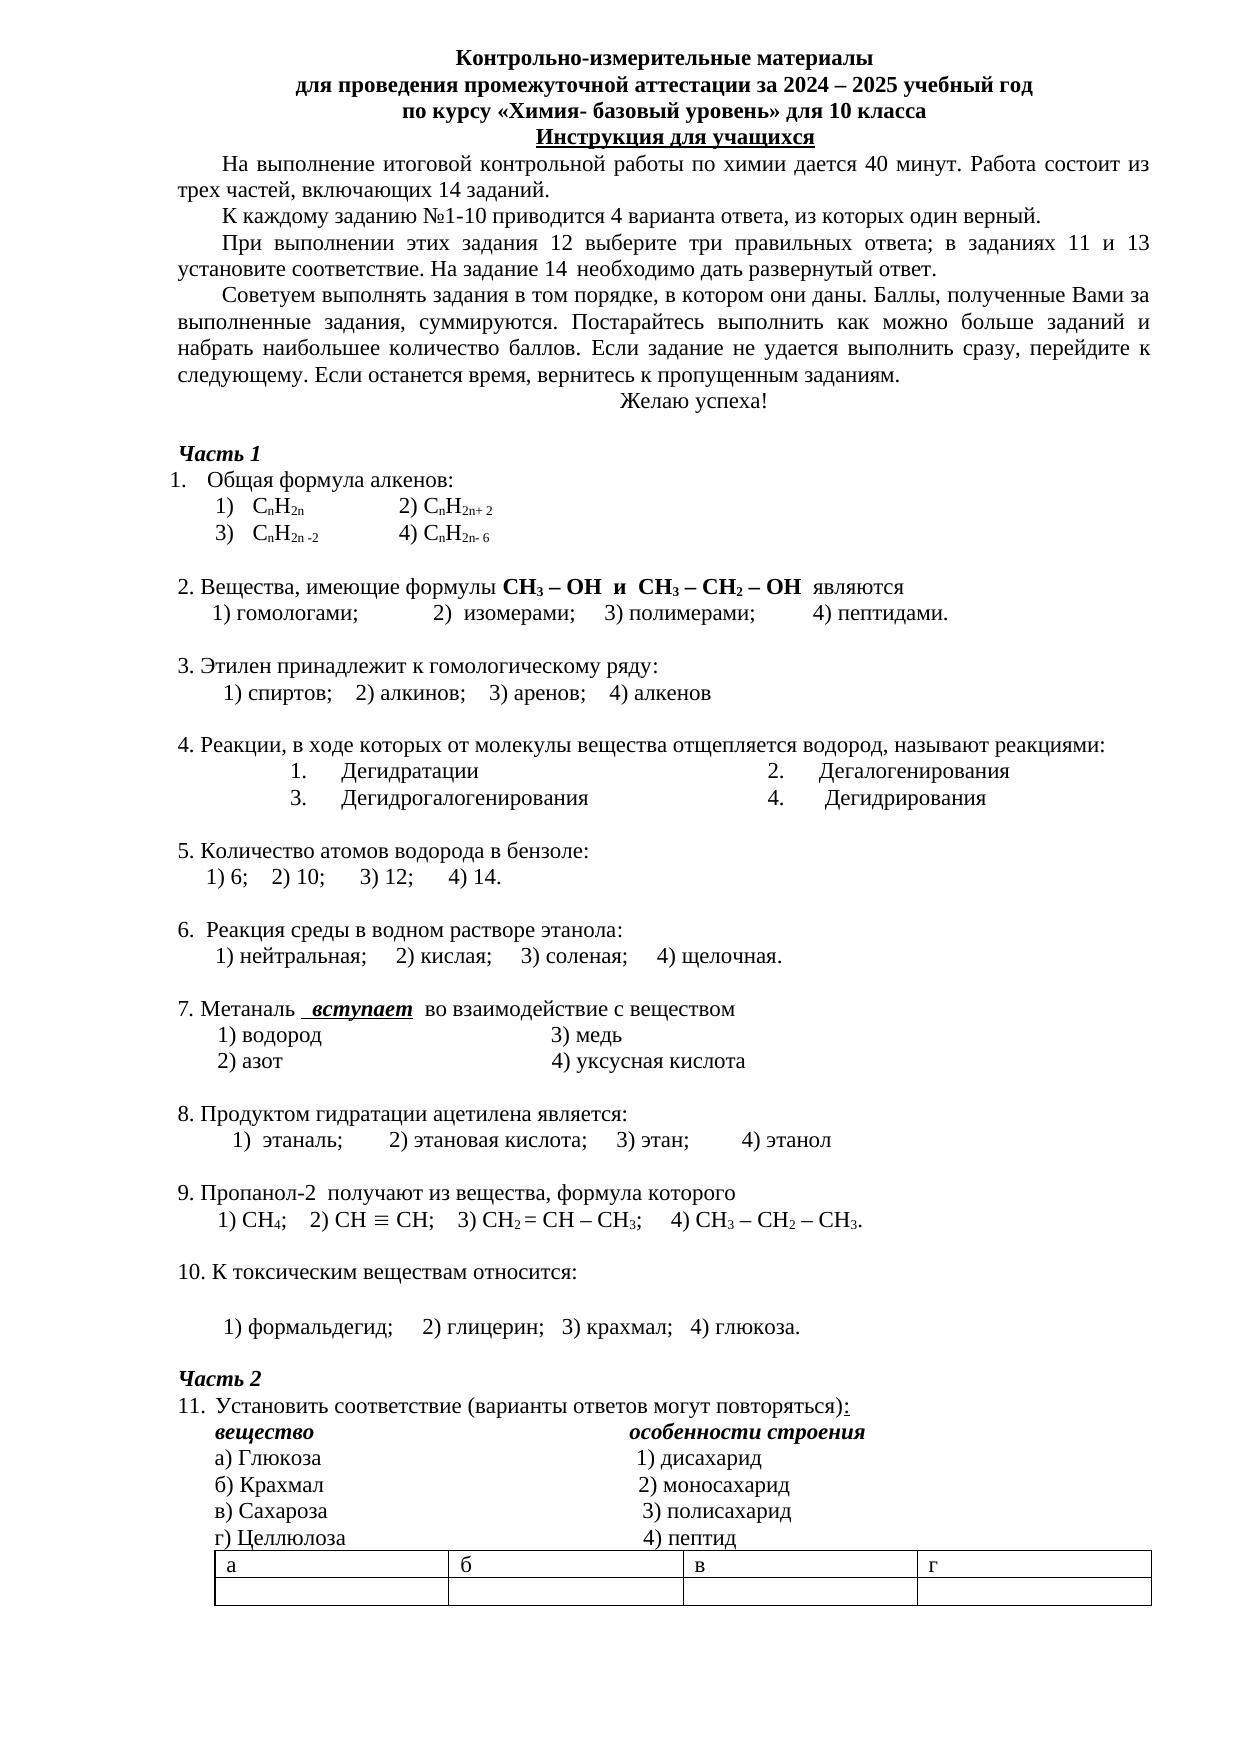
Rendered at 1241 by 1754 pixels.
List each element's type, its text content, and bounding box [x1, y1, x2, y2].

text К каждому заданию №1-10 приводится 4 варианта ответа, из которых один верный. [177, 202, 1152, 229]
list СnH2n 2) СnH2n+ 2 [215, 492, 1152, 519]
table_cell [918, 1578, 1151, 1605]
text 3. Дегидрогалогенирования 4. Дегидрирования [290, 784, 1152, 810]
text 1) водород 3) медь [177, 1021, 1152, 1047]
text а) Глюкоза 1) дисахарид [214, 1444, 1152, 1471]
text вещество особенности строения [215, 1418, 1152, 1444]
text 1) формальдегид; 2) глицерин; 3) крахмал; 4) глюкоза. [177, 1313, 1152, 1339]
text 6. Реакция среды в водном растворе этанола: 1) нейтральная; 2) кислая; 3) соленая; 4) щелочная. [177, 916, 1152, 968]
table_cell [216, 1578, 448, 1605]
text для проведения промежуточной аттестации за 2024 – 2025 учебный год [177, 71, 1152, 97]
text Контрольно-измерительные материалы [177, 44, 1152, 71]
text 8. Продуктом гидратации ацетилена является: [177, 1100, 1152, 1127]
table_header г [918, 1551, 1151, 1577]
text 2. Вещества, имеющие формулы СН3 – ОН и СН3 – СН2 – ОН являются [177, 573, 1152, 599]
table_header а [216, 1551, 448, 1577]
text 10. К токсическим веществам относится: [177, 1258, 1152, 1285]
text На выполнение итоговой контрольной работы по химии дается 40 минут. Работа состоит из трех частей, включающих 14 заданий. [177, 150, 1152, 202]
text Часть 2 [177, 1365, 1152, 1392]
text 4. Реакции, в ходе которых от молекулы вещества отщепляется водород, называют реакциями: [177, 731, 1152, 758]
list СnH2n -2 4) СnH2n- 6 [215, 519, 1152, 545]
list Установить соответствие (варианты ответов могут повторяться): [177, 1392, 1152, 1418]
text Советуем выполнять задания в том порядке, в котором они даны. Баллы, полученные Вами за выполненные задания, суммируются. Постарайтесь выполнить как можно больше заданий и набрать наибольшее количество баллов. Если задание не удается выполнить сразу, перейдите к следующему. Если останется время, вернитесь к пропущенным заданиям. [177, 282, 1152, 387]
table_cell [449, 1578, 683, 1605]
text Инструкция для учащихся [199, 123, 1152, 150]
table_cell [684, 1578, 917, 1605]
text 1) СН4; 2) СН СН; 3) СН2 = СН – СН3; 4) СН3 – СН2 – СН3. [177, 1206, 1152, 1232]
text При выполнении этих задания 12 выберите три правильных ответа; в заданиях 11 и 13 установите соответствие. На задание 14 необходимо дать развернутый ответ. [177, 229, 1152, 282]
text Желаю успеха! [236, 387, 1152, 413]
text Часть 1 [177, 440, 1152, 466]
text 2) азот 4) уксусная кислота [177, 1047, 1152, 1074]
text в) Сахароза 3) полисахарид [214, 1497, 1152, 1523]
text 1) этаналь; 2) этановая кислота; 3) этан; 4) этанол [177, 1127, 1152, 1153]
text б) Крахмал 2) моносахарид [214, 1471, 1152, 1497]
text 1) спиртов; 2) алкинов; 3) аренов; 4) алкенов [177, 678, 1152, 705]
text 1. Дегидратации 2. Дегалогенирования [216, 758, 1152, 784]
table_header б [449, 1551, 683, 1577]
text 1) 6; 2) 10; 3) 12; 4) 14. [177, 863, 1152, 889]
text 7. Метаналь вступает во взаимодействие с веществом [177, 995, 1152, 1021]
text 3. Этилен принадлежит к гомологическому ряду: [177, 652, 1152, 678]
text по курсу «Химия- базовый уровень» для 10 класса [177, 97, 1152, 123]
table_header в [684, 1551, 917, 1577]
list Общая формула алкенов: [169, 466, 1152, 492]
text 5. Количество атомов водорода в бензоле: [177, 837, 1152, 863]
text 1) гомологами; 2) изомерами; 3) полимерами; 4) пептидами. [177, 599, 1152, 626]
text 9. Пропанол-2 получают из вещества, формула которого [177, 1179, 1152, 1206]
text г) Целлюлоза 4) пептид [214, 1523, 1152, 1550]
